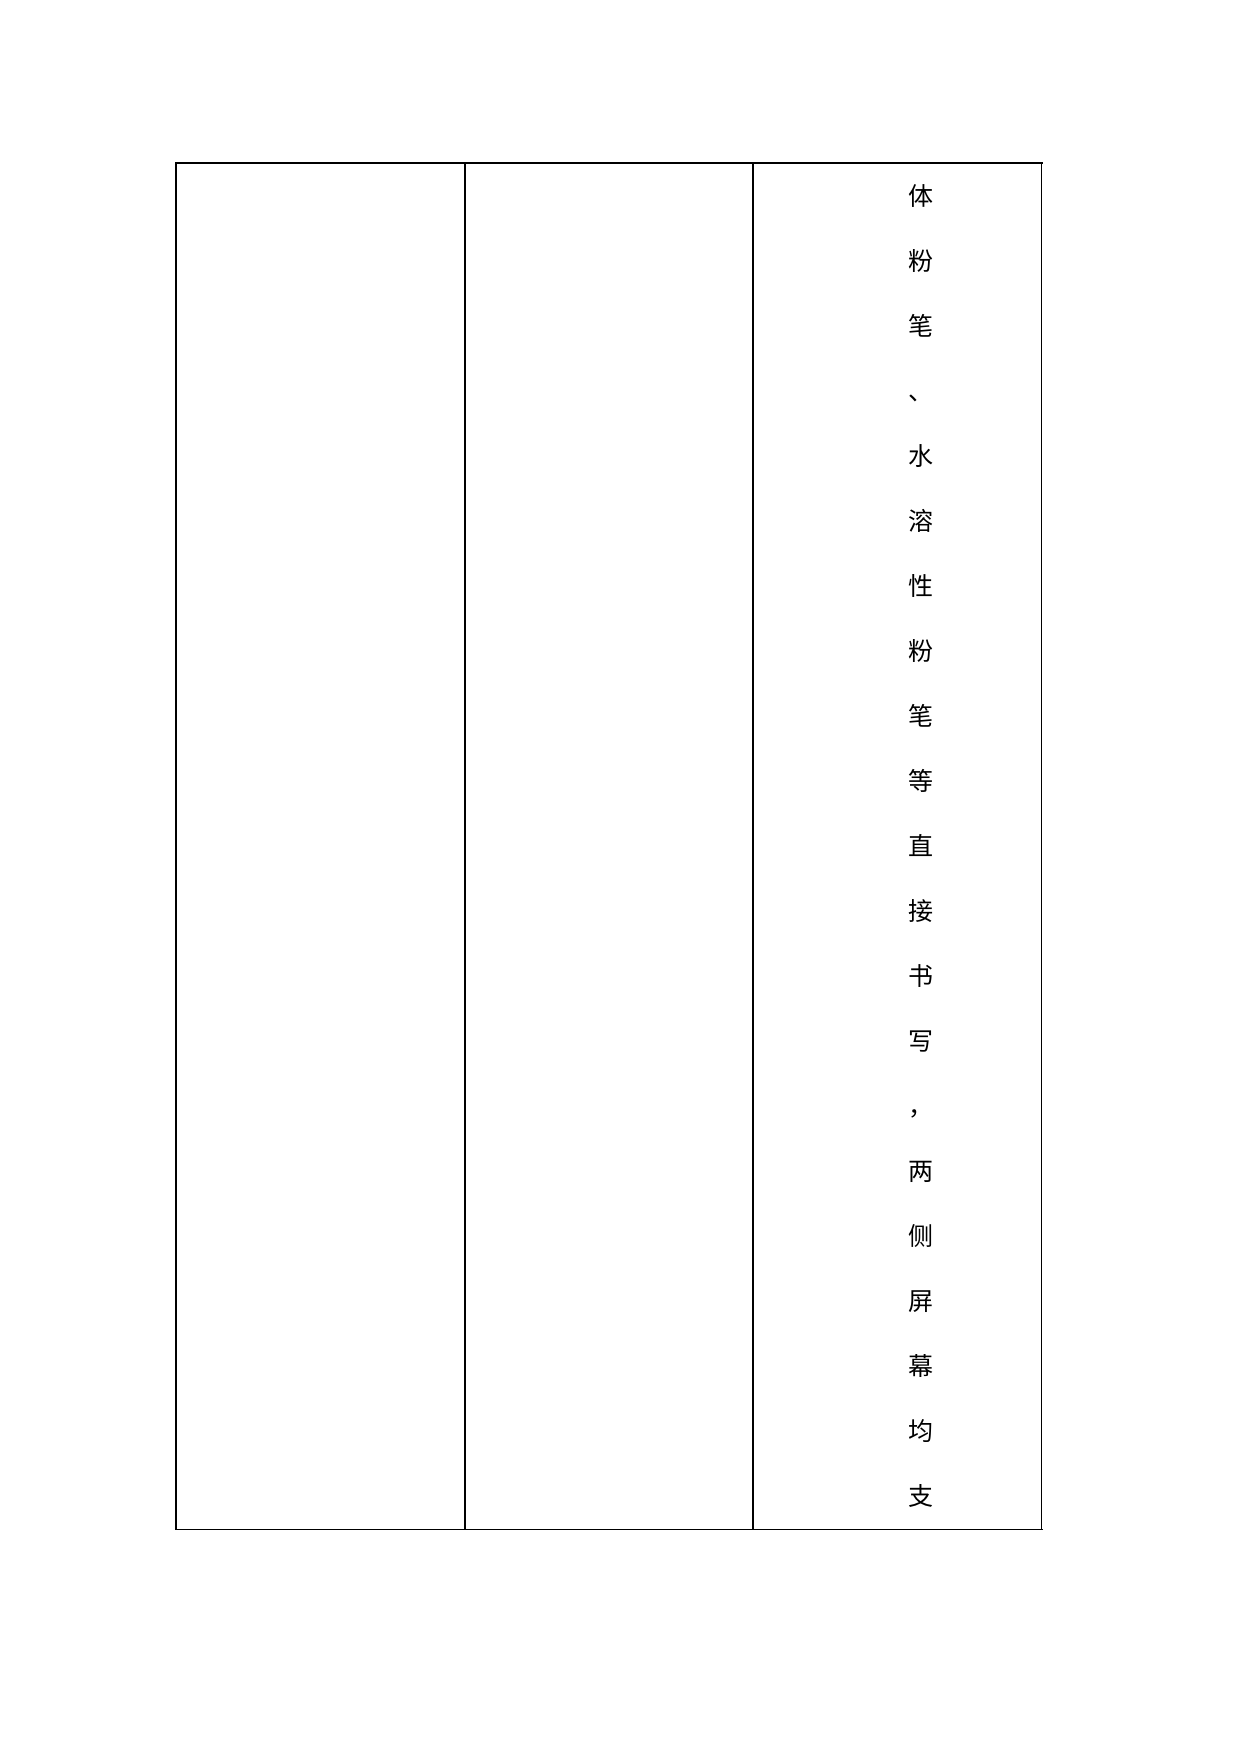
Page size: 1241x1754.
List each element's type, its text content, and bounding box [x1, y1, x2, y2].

table_cell 1 [177, 164, 464, 1528]
table_cell [466, 164, 752, 1528]
table_cell [754, 164, 1041, 1528]
